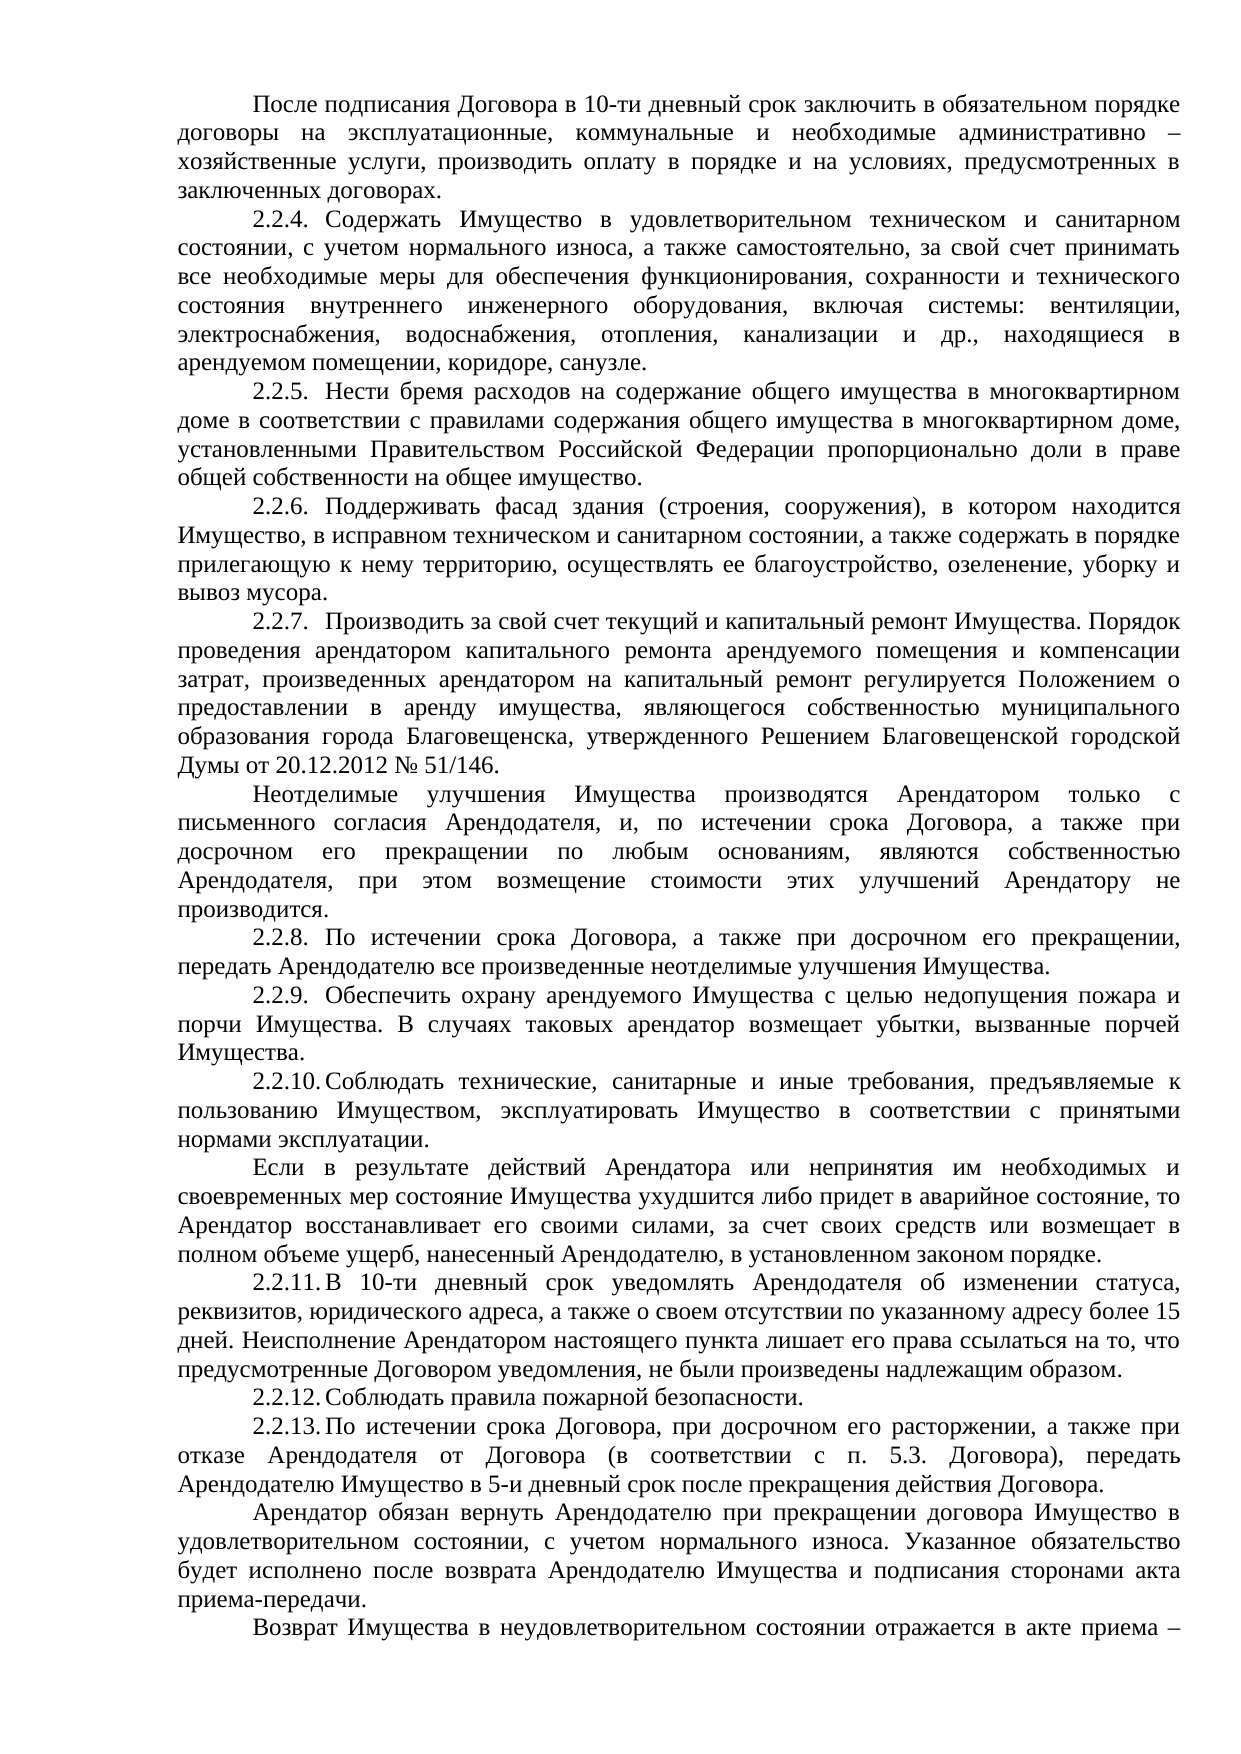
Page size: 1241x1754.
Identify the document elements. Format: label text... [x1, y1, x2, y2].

text Арендатор обязан вернуть Арендодателю при прекращении договора Имущество в удовлетворительном состоянии, с учетом нормального износа. Указанное обязательство будет исполнено после возврата Арендодателю Имущества и подписания сторонами акта приема-передачи. [177, 1497, 1181, 1612]
text После подписания Договора в 10-ти дневный срок заключить в обязательном порядке договоры на эксплуатационные, коммунальные и необходимые административно – хозяйственные услуги, производить оплату в порядке и на условиях, предусмотренных в заключенных договорах. [177, 89, 1181, 204]
text 2.2.13. По истечении срока Договора, при досрочном его расторжении, а также при отказе Арендодателя от Договора (в соответствии с п. 5.3. Договора), передать Арендодателю Имущество в 5-и дневный срок после прекращения действия Договора. [177, 1411, 1181, 1497]
text 2.2.10. Соблюдать технические, санитарные и иные требования, предъявляемые к пользованию Имуществом, эксплуатировать Имущество в соответствии с принятыми нормами эксплуатации. [177, 1066, 1181, 1152]
text 2.2.7. Производить за свой счет текущий и капитальный ремонт Имущества. Порядок проведения арендатором капитального ремонта арендуемого помещения и компенсации затрат, произведенных арендатором на капитальный ремонт регулируется Положением о предоставлении в аренду имущества, являющегося собственностью муниципального образования города Благовещенска, утвержденного Решением Благовещенской городской Думы от 20.12.2012 № 51/146. [177, 606, 1181, 779]
text 2.2.5. Нести бремя расходов на содержание общего имущества в многоквартирном доме в соответствии с правилами содержания общего имущества в многоквартирном доме, установленными Правительством Российской Федерации пропорционально доли в праве общей собственности на общее имущество. [177, 376, 1181, 491]
text 2.2.11. В 10-ти дневный срок уведомлять Арендодателя об изменении статуса, реквизитов, юридического адреса, а также о своем отсутствии по указанному адресу более 15 дней. Неисполнение Арендатором настоящего пункта лишает его права ссылаться на то, что предусмотренные Договором уведомления, не были произведены надлежащим образом. [177, 1267, 1181, 1382]
text 2.2.9. Обеспечить охрану арендуемого Имущества с целью недопущения пожара и порчи Имущества. В случаях таковых арендатор возмещает убытки, вызванные порчей Имущества. [177, 980, 1181, 1066]
text 2.2.12. Соблюдать правила пожарной безопасности. [177, 1382, 1181, 1411]
text 2.2.6. Поддерживать фасад здания (строения, сооружения), в котором находится Имущество, в исправном техническом и санитарном состоянии, а также содержать в порядке прилегающую к нему территорию, осуществлять ее благоустройство, озеленение, уборку и вывоз мусора. [177, 491, 1181, 606]
text 2.2.4. Содержать Имущество в удовлетворительном техническом и санитарном состоянии, с учетом нормального износа, а также самостоятельно, за свой счет принимать все необходимые меры для обеспечения функционирования, сохранности и технического состояния внутреннего инженерного оборудования, включая системы: вентиляции, электроснабжения, водоснабжения, отопления, канализации и др., находящиеся в арендуемом помещении, коридоре, санузле. [177, 204, 1181, 376]
text 2.2.8. По истечении срока Договора, а также при досрочном его прекращении, передать Арендодателю все произведенные неотделимые улучшения Имущества. [177, 922, 1181, 980]
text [177, 1612, 1181, 1641]
text Неотделимые улучшения Имущества производятся Арендатором только с письменного согласия Арендодателя, и, по истечении срока Договора, а также при досрочном его прекращении по любым основаниям, являются собственностью Арендодателя, при этом возмещение стоимости этих улучшений Арендатору не производится. [177, 779, 1181, 922]
text Если в результате действий Арендатора или непринятия им необходимых и своевременных мер состояние Имущества ухудшится либо придет в аварийное состояние, то Арендатор восстанавливает его своими силами, за счет своих средств или возмещает в полном объеме ущерб, нанесенный Арендодателю, в установленном законом порядке. [177, 1152, 1181, 1267]
